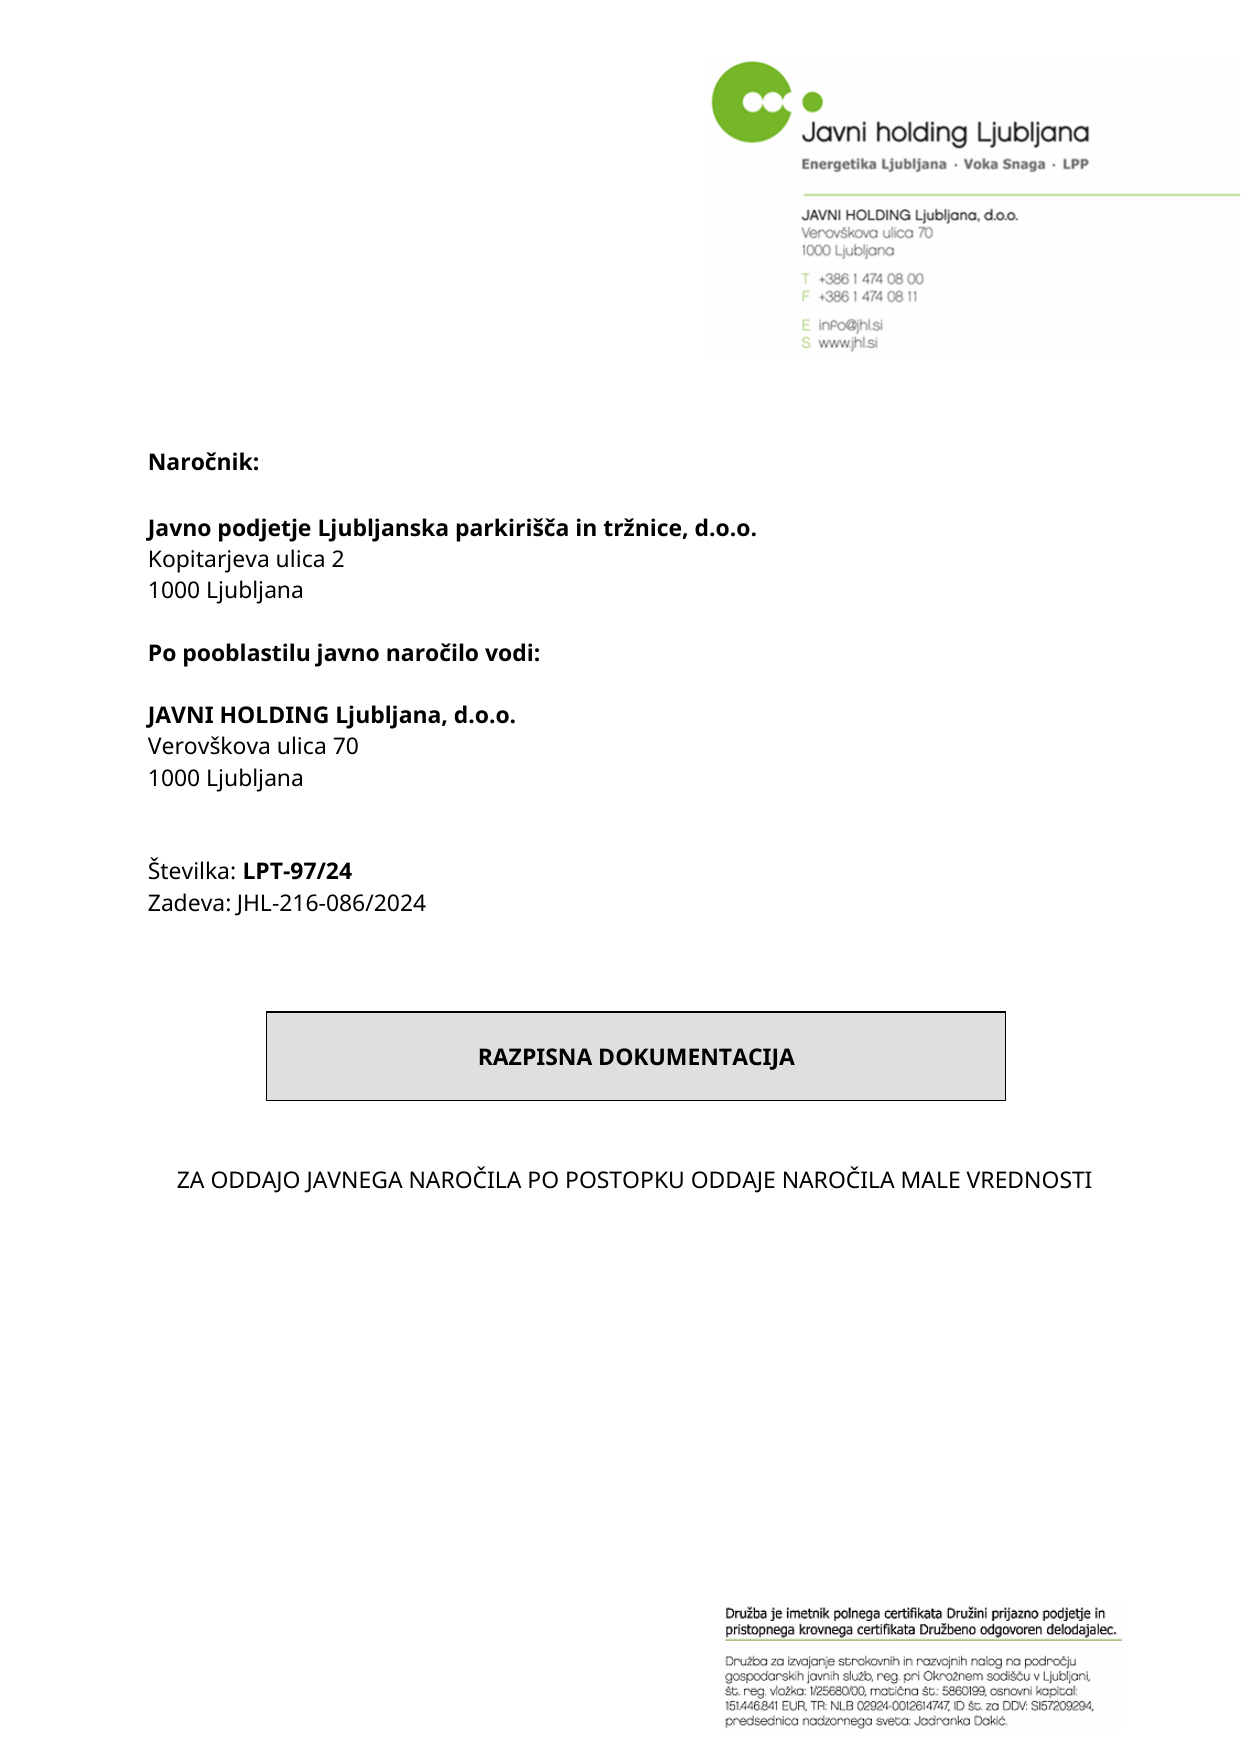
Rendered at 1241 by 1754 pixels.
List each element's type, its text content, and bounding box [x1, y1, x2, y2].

text Verovškova ulica 70 [148, 730, 1122, 761]
text Kopitarjeva ulica 2 [148, 543, 1122, 574]
text Zadeva: JHL-216-086/2024 [148, 886, 1122, 918]
table_header RAZPISNA DOKUMENTACIJA [267, 1013, 1005, 1100]
text Po pooblastilu javno naročilo vodi: [148, 636, 1122, 668]
text JAVNI HOLDING Ljubljana, d.o.o. [148, 699, 1122, 730]
text 1000 Ljubljana [148, 574, 1122, 605]
text ZA ODDAJO JAVNEGA NAROČILA PO POSTOPKU ODDAJE NAROČILA MALE VREDNOSTI [148, 1164, 1122, 1195]
text Številka: LPT-97/24 [148, 855, 1122, 886]
text Javno podjetje Ljubljanska parkirišča in tržnice, d.o.o. [148, 511, 1122, 543]
picture [722, 1601, 1122, 1731]
text 1000 Ljubljana [148, 761, 1122, 793]
picture [707, 59, 1241, 359]
text Naročnik: [148, 446, 989, 477]
